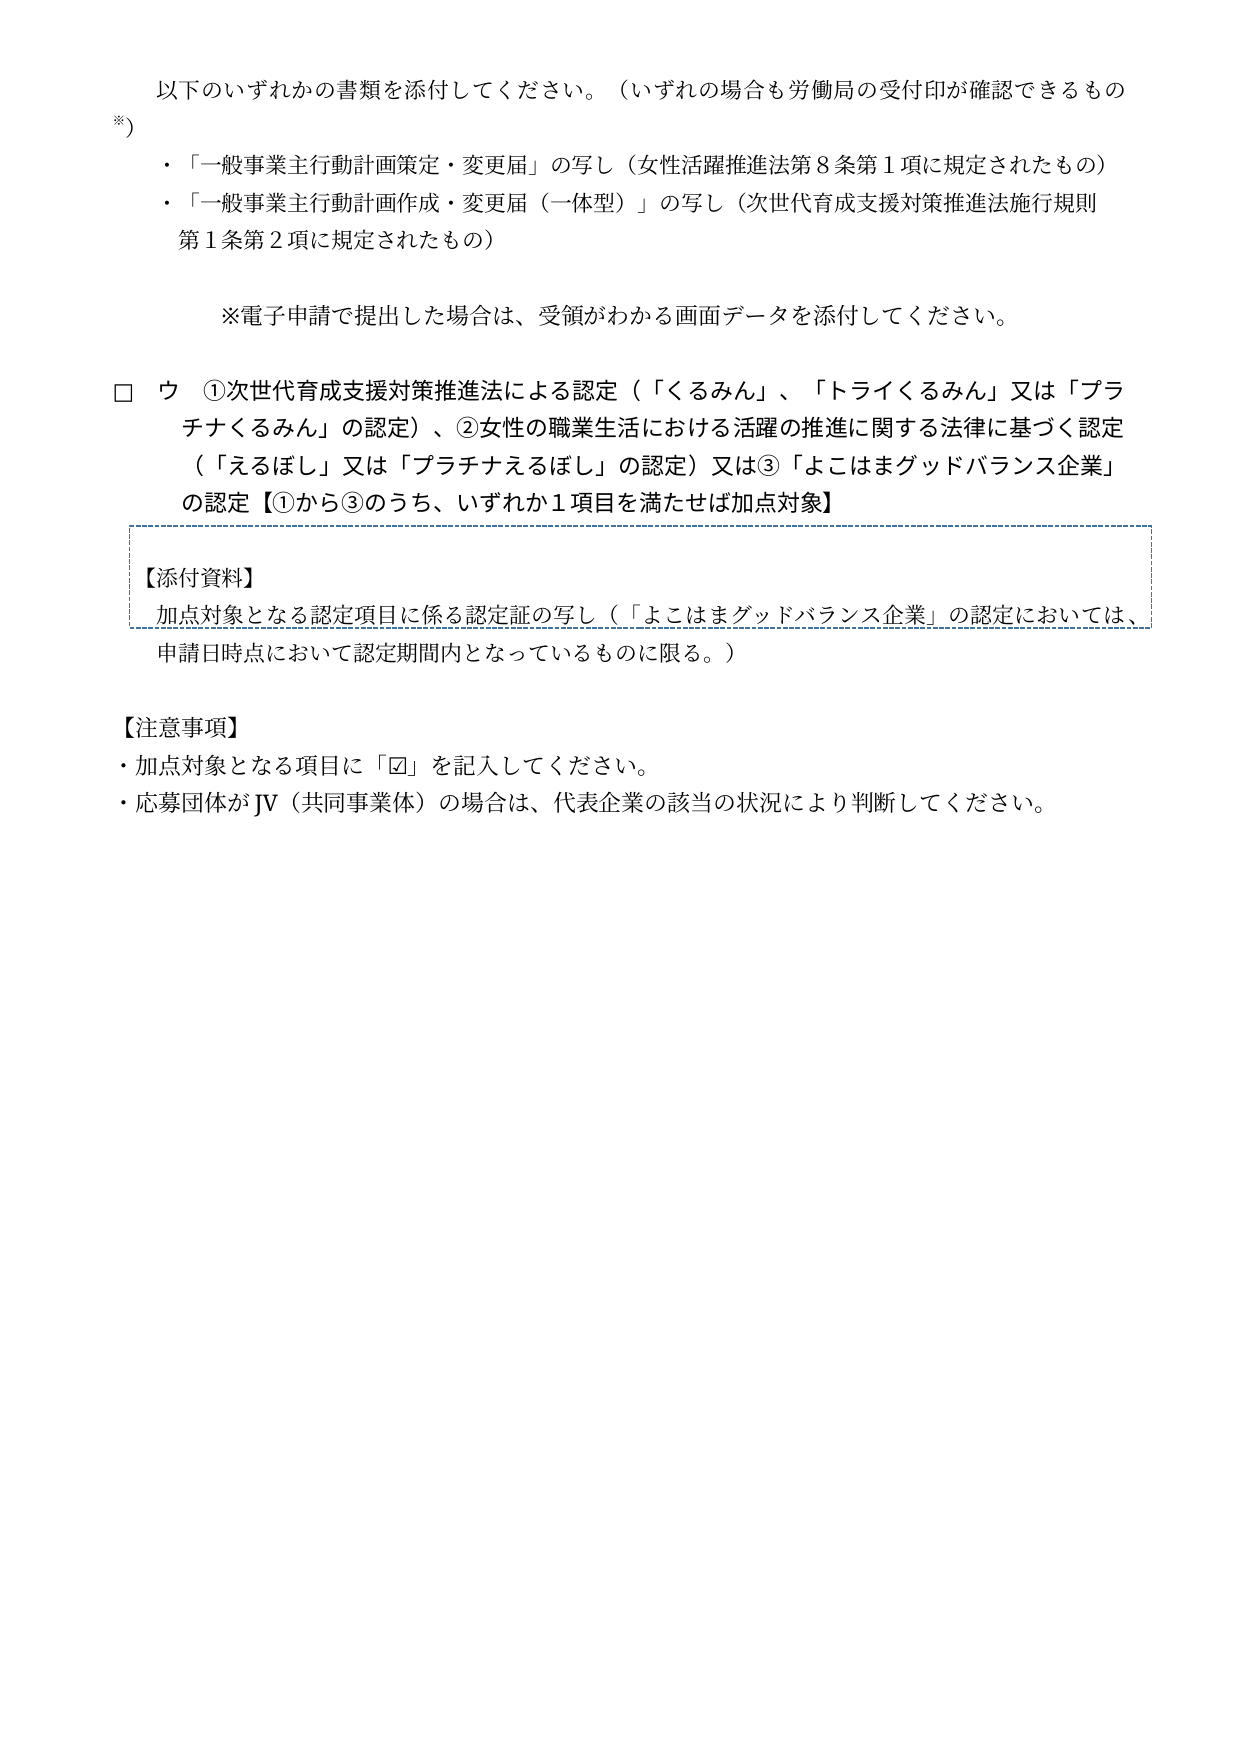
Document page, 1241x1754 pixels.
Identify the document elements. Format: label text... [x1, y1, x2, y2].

text 第１条第２項に規定されたもの） [112, 221, 1128, 258]
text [112, 183, 1128, 221]
text 以下のいずれかの書類を添付してください。（いずれの場合も労働局の受付印が確認できるもの※） [112, 71, 1128, 146]
text 【添付資料】 [112, 558, 1128, 596]
text ・加点対象となる項目に「☑」を記入してください。 [112, 746, 1128, 783]
text □ ウ ①次世代育成支援対策推進法による認定（「くるみん」、「トライくるみん」又は「プラチナくるみん」の認定）、②女性の職業生活における活躍の推進に関する法律に基づく認定（「えるぼし」又は「プラチナえるぼし」の認定）又は③「よこはまグッドバランス企業」の認定【①から③のうち、いずれか１項目を満たせば加点対象】 [112, 371, 1128, 521]
text ・応募団体がJV（共同事業体）の場合は、代表企業の該当の状況により判断してください。 [112, 783, 1128, 821]
text 加点対象となる認定項目に係る認定証の写し（「よこはまグッドバランス企業」の認定においては、申請日時点において認定期間内となっているものに限る。） [156, 596, 1128, 671]
text ・「一般事業主行動計画策定・変更届」の写し（女性活躍推進法第８条第１項に規定されたもの） [112, 146, 1128, 183]
text ※電子申請で提出した場合は、受領がわかる画面データを添付してください。 [112, 296, 1128, 333]
text 【注意事項】 [112, 708, 1128, 746]
